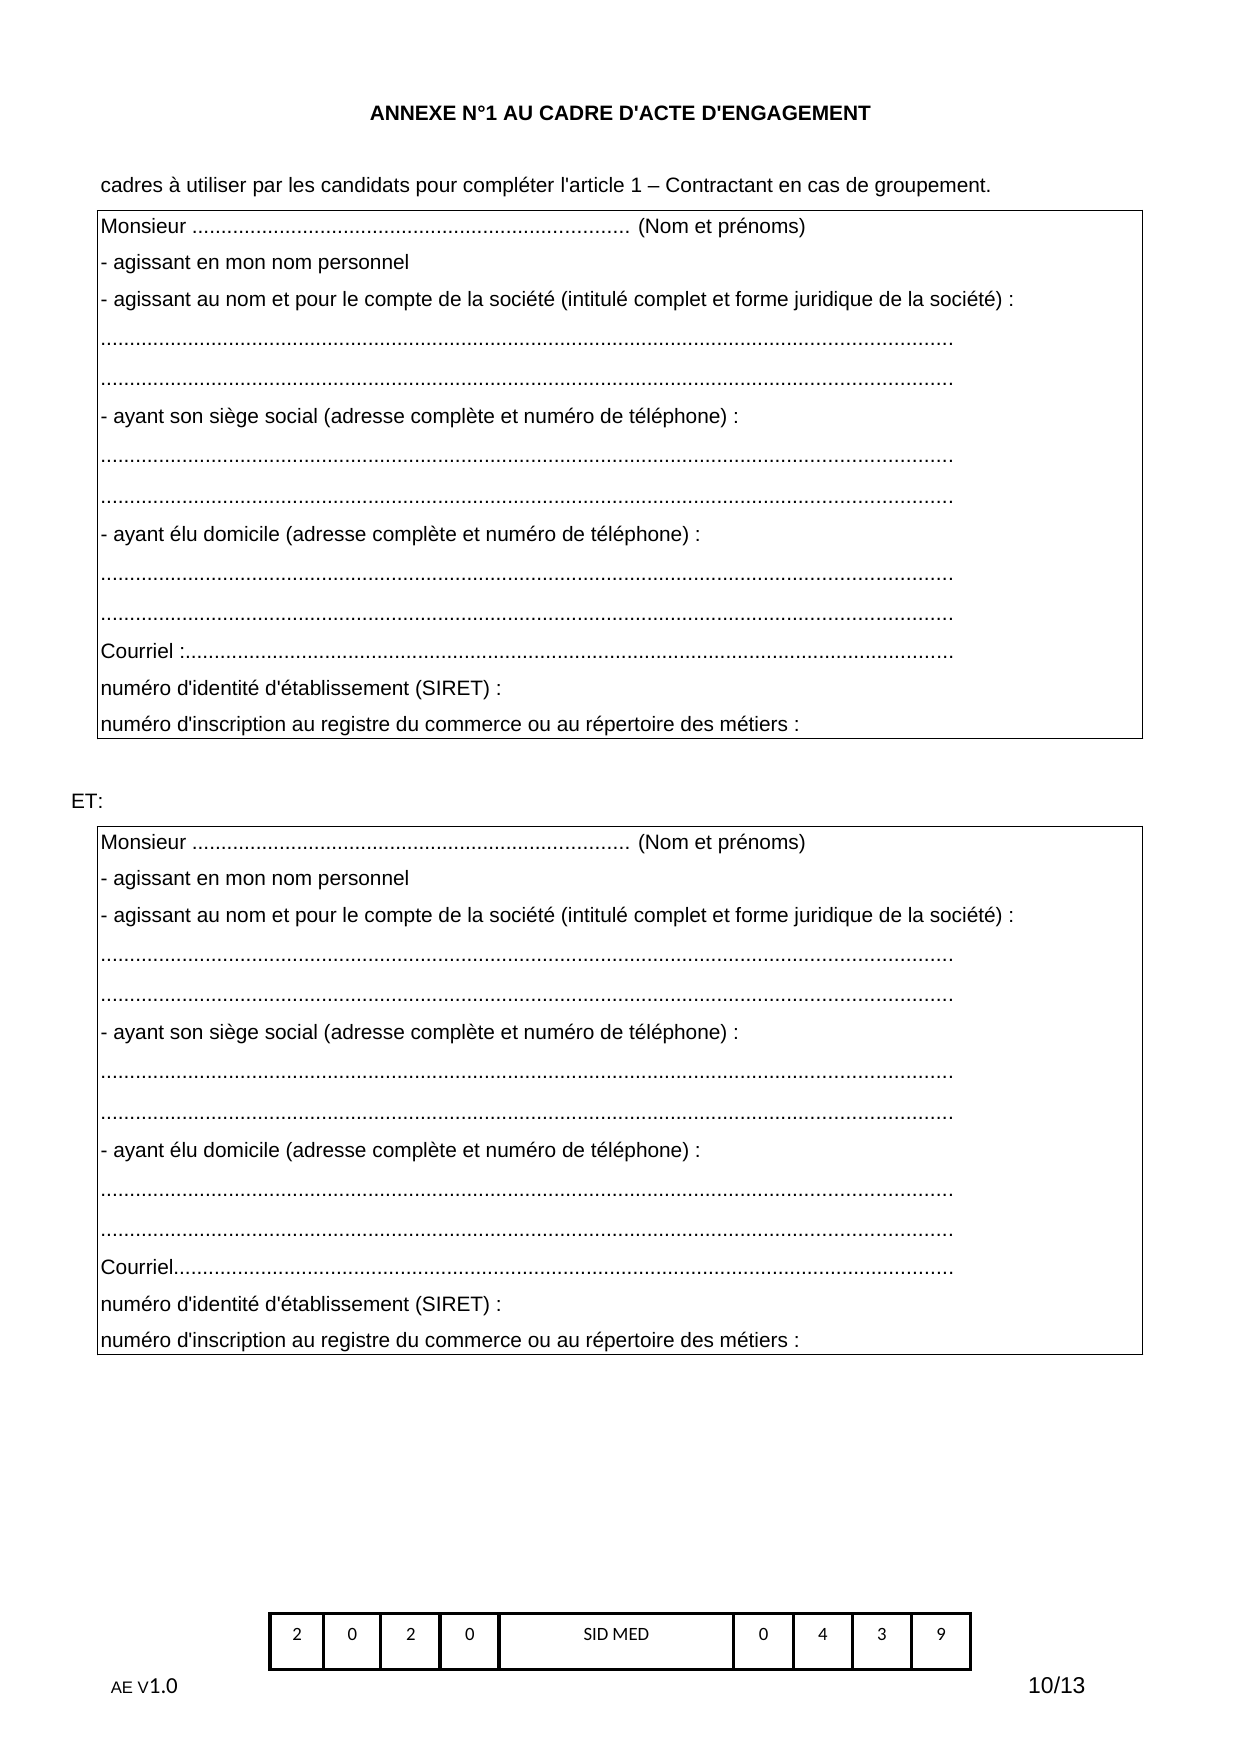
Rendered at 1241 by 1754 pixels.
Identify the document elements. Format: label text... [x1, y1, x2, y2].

text ANNEXE N°1 AU CADRE D'ACTE D'ENGAGEMENT [100, 100, 1140, 124]
text - agissant au nom et pour le compte de la société (intitulé complet et forme juridique de la société) : [98, 899, 1142, 926]
text - ayant élu domicile (adresse complète et numéro de téléphone) : [98, 1134, 1142, 1161]
text Monsieur (Nom et prénoms) [98, 827, 1142, 853]
text - agissant en mon nom personnel [98, 862, 1142, 890]
text - ayant élu domicile (adresse complète et numéro de téléphone) : [98, 518, 1142, 545]
text numéro d'identité d'établissement (SIRET) : [98, 1288, 1142, 1315]
text cadres à utiliser par les candidats pour compléter l'article 1 – Contractant en cas de groupement. [100, 173, 1140, 197]
text Courriel [98, 1251, 1142, 1279]
text - ayant son siège social (adresse complète et numéro de téléphone) : [98, 1016, 1142, 1044]
text numéro d'identité d'établissement (SIRET) : [98, 672, 1142, 699]
text - agissant au nom et pour le compte de la société (intitulé complet et forme juridique de la société) : [98, 283, 1142, 310]
text - agissant en mon nom personnel [98, 246, 1142, 274]
text Monsieur (Nom et prénoms) [98, 211, 1142, 237]
text - ayant son siège social (adresse complète et numéro de téléphone) : [98, 400, 1142, 428]
text Courriel : [98, 635, 1142, 663]
text et: [71, 789, 1140, 813]
text numéro d'inscription au registre du commerce ou au répertoire des métiers : [98, 1324, 1142, 1354]
text numéro d'inscription au registre du commerce ou au répertoire des métiers : [98, 708, 1142, 738]
